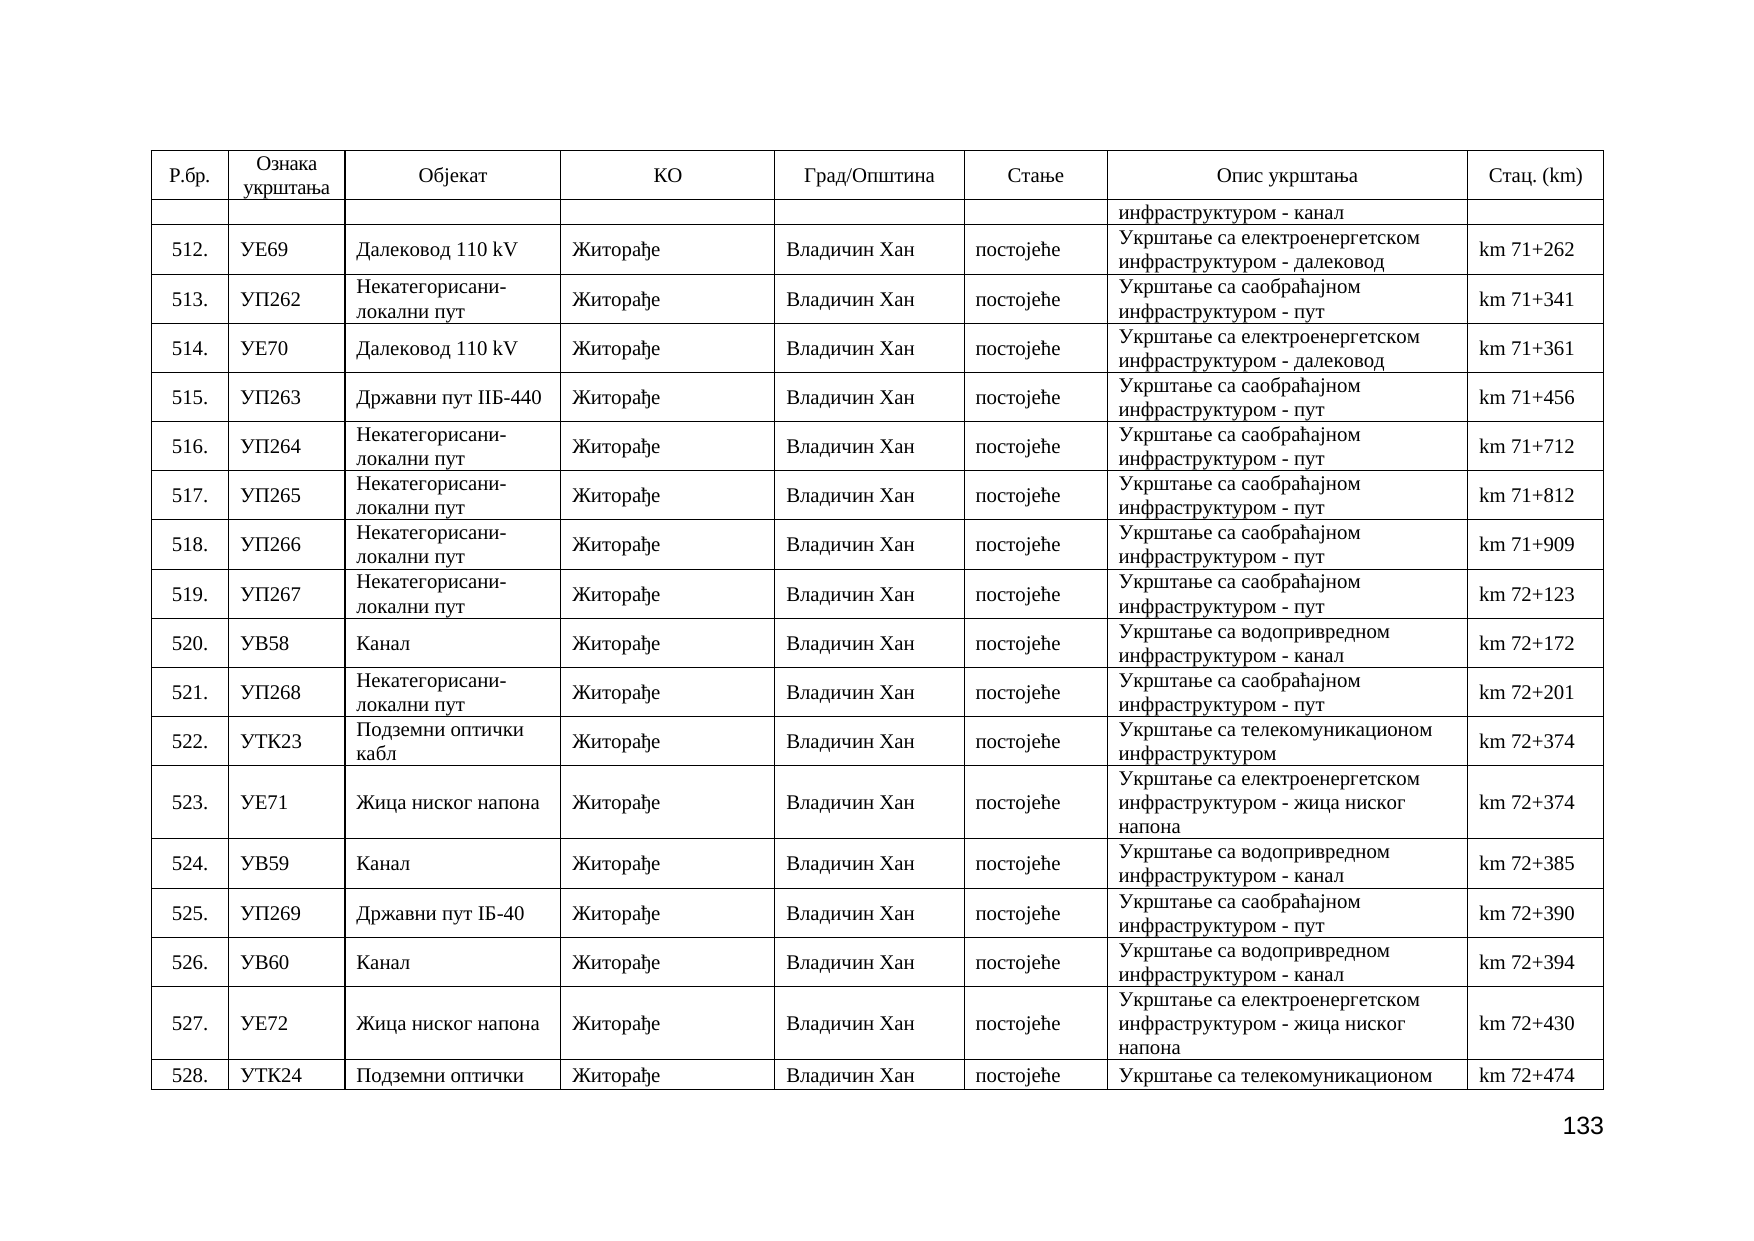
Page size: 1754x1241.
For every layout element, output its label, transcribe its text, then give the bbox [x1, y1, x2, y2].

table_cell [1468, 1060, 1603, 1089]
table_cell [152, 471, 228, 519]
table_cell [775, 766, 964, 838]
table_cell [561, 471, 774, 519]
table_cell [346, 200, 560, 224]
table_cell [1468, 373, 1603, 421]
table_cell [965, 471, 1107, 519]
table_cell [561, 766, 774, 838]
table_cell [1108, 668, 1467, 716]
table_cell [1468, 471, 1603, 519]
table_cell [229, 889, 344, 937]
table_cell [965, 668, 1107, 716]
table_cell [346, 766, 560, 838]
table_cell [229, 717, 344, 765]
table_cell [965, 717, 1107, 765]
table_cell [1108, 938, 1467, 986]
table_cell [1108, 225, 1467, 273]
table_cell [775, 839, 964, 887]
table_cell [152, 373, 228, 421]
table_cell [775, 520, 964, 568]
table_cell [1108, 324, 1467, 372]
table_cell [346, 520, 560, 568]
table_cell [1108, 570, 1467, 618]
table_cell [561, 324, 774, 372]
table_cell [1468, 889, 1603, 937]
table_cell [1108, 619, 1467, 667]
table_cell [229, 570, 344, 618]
table_header Град/Општина [775, 151, 964, 199]
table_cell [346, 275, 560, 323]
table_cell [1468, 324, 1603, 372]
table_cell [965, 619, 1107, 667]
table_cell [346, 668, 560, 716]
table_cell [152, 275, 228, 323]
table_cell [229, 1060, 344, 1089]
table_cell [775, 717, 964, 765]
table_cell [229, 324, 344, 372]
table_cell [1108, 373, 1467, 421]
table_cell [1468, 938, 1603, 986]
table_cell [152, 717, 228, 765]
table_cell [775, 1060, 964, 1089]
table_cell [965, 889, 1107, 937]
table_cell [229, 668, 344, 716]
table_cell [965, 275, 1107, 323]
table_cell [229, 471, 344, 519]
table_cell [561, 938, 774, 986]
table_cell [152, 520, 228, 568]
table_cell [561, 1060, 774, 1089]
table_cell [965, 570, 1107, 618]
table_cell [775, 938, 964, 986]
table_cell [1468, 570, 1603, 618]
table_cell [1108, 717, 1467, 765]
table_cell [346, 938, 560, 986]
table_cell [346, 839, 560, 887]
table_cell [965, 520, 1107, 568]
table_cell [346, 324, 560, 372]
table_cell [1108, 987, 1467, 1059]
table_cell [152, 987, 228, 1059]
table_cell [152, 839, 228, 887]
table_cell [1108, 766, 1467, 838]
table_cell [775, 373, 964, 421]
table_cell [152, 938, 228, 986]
table_header КО [561, 151, 774, 199]
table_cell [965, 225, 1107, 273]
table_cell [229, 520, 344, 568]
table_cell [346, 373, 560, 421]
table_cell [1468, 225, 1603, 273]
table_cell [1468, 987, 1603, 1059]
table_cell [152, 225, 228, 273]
table_header Р.бр. [152, 151, 228, 199]
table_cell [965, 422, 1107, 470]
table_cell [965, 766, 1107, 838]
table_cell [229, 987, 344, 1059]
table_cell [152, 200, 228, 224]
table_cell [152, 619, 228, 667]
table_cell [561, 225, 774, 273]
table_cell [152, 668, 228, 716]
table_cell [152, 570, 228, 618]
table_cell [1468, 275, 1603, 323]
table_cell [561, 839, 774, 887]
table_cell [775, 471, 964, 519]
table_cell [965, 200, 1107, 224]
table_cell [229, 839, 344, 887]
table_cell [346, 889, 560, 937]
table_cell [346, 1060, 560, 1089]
table_header Ознака укрштања [229, 151, 344, 199]
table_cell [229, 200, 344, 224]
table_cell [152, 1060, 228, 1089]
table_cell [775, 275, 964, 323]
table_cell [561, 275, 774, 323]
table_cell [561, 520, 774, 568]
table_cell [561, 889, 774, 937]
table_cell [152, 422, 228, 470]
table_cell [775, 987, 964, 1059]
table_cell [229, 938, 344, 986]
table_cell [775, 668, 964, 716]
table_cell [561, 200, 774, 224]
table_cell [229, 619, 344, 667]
table_header Опис укрштања [1108, 151, 1467, 199]
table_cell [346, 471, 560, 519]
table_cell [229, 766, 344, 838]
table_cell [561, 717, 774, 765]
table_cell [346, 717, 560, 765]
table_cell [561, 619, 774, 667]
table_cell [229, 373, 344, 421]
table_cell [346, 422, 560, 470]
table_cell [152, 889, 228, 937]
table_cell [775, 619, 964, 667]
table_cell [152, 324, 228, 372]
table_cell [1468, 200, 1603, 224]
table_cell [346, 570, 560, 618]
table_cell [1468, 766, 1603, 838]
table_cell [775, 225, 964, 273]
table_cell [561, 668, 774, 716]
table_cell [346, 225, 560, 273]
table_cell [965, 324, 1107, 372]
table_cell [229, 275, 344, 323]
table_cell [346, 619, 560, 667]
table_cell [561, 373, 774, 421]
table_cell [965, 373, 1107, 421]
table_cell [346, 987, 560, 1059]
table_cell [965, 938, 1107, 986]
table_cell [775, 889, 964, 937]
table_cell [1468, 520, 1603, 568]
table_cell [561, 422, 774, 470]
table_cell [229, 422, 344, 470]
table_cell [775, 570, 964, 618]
table_header Објекат [346, 151, 560, 199]
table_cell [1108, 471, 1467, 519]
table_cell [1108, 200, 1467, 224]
table_header Стање [965, 151, 1107, 199]
table_header Стац. (km) [1468, 151, 1603, 199]
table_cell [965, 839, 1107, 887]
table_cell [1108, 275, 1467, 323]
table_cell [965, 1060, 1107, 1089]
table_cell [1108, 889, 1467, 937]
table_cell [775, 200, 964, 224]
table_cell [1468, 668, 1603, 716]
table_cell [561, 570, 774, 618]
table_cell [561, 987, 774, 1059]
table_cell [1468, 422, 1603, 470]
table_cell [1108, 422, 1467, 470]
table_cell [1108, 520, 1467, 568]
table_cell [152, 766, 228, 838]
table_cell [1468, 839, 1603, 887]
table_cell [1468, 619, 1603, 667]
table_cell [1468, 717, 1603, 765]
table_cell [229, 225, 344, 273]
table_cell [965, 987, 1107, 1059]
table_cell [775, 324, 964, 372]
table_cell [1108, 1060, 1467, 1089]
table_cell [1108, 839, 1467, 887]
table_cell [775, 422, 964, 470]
